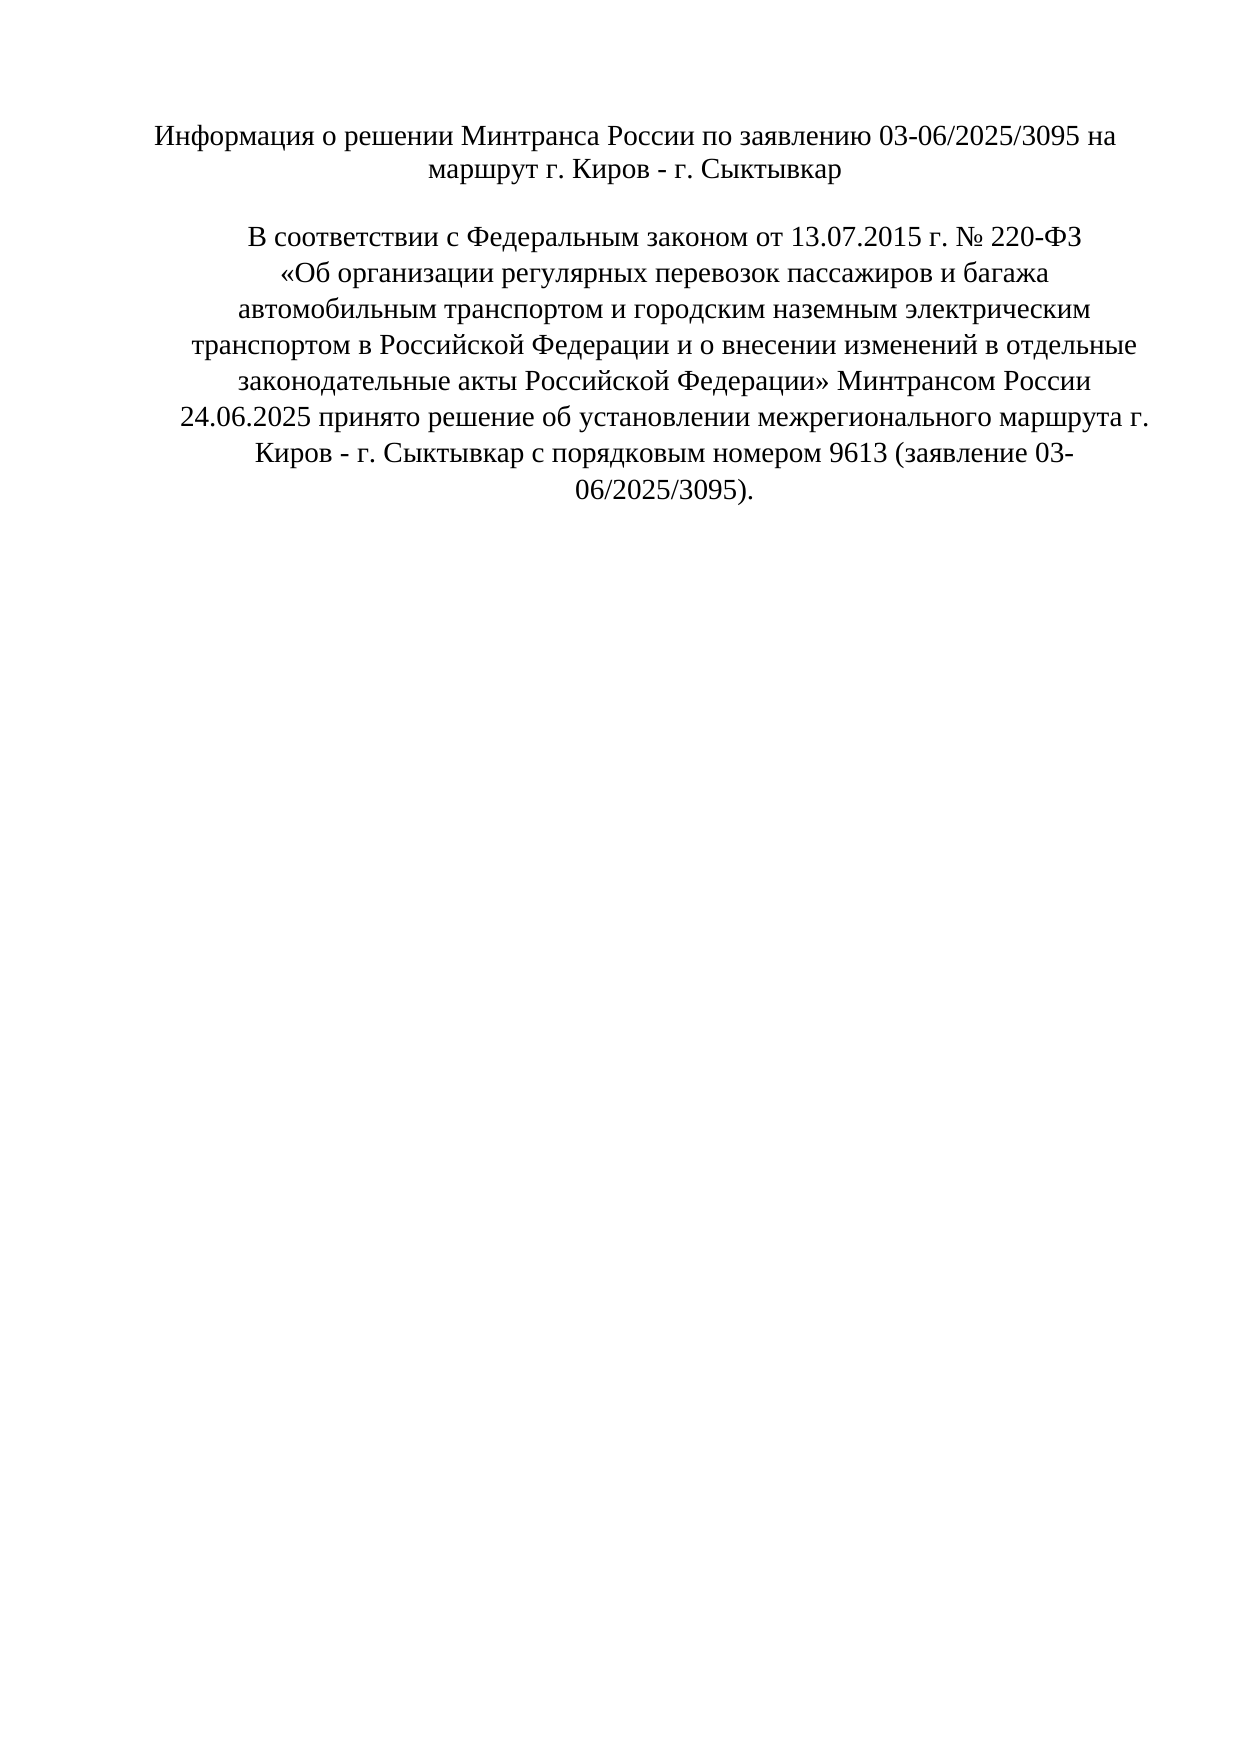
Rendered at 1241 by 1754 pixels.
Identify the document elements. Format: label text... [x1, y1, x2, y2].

text Информация о решении Минтранса России по заявлению 03-06/2025/3095 на маршрут г. Киров - г. Сыктывкар [118, 118, 1152, 185]
text В соответствии с Федеральным законом от 13.07.2015 г. № 220-ФЗ «Об организации регулярных перевозок пассажиров и багажа автомобильным транспортом и городским наземным электрическим транспортом в Российской Федерации и о внесении изменений в отдельные законодательные акты Российской Федерации» Минтрансом России 24.06.2025 принято решение об установлении межрегионального маршрута г. Киров - г. Сыктывкар с порядковым номером 9613 (заявление 03-06/2025/3095). [177, 219, 1152, 505]
